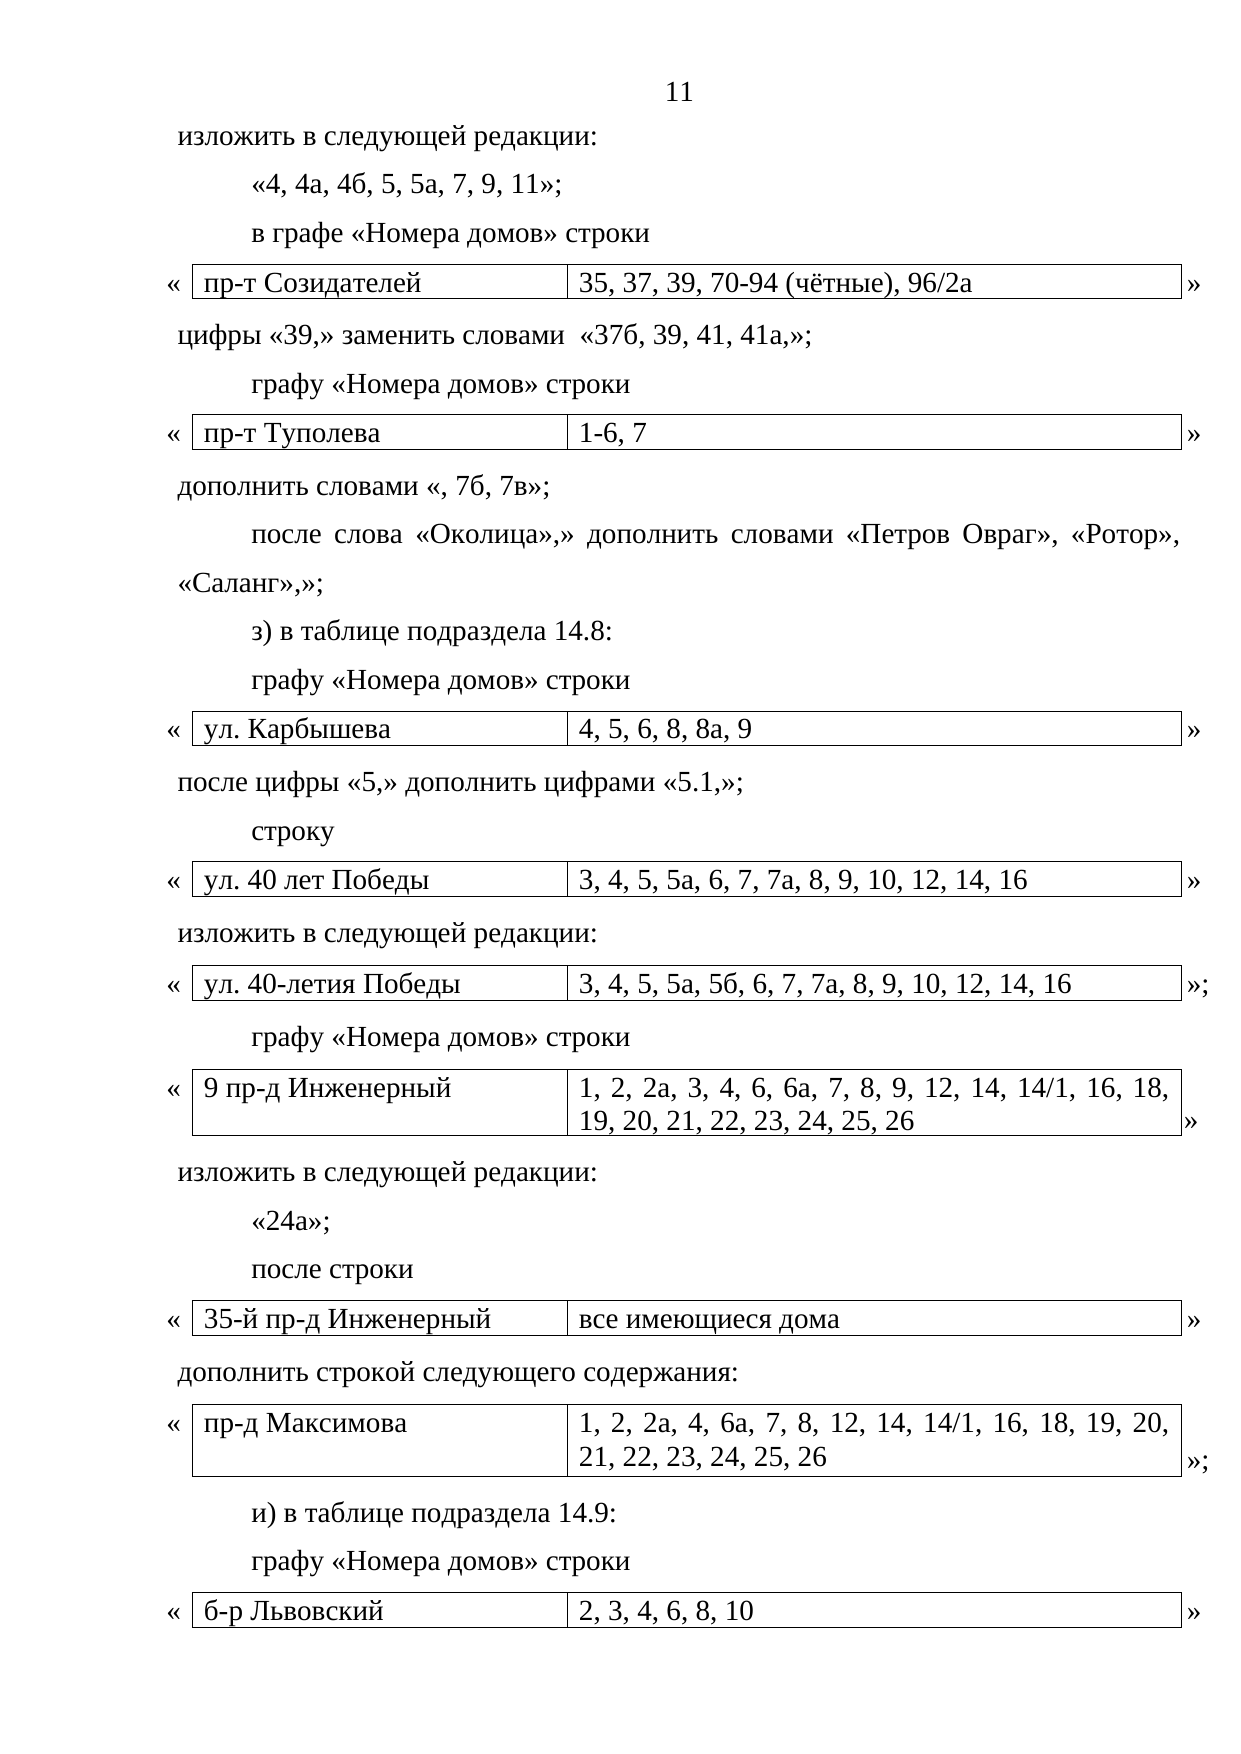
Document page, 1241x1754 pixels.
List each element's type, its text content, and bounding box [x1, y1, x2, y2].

table_header 1, 2, 2а, 3, 4, 6, 6а, 7, 8, 9, 12, 14, 14/1, 16, 18, 19, 20, 21, 22, 23, 24, 25, 26 [568, 1070, 1181, 1135]
table_header « [155, 1404, 192, 1476]
table_header » [1182, 1300, 1240, 1335]
text дополнить словами «, 7б, 7в»; [177, 468, 1181, 501]
table_header « [155, 1592, 192, 1627]
text дополнить строкой следующего содержания: [177, 1354, 1181, 1387]
text «4, 4а, 4б, 5, 5а, 7, 9, 11»; [177, 167, 1181, 200]
table_header ул. Карбышева [193, 712, 567, 745]
text после слова «Околица»,» дополнить словами «Петров Овраг», «Ротор», «Саланг»,»; [177, 516, 1181, 598]
table_header » [1182, 711, 1240, 745]
table_header » [1182, 1592, 1240, 1627]
table_header « [155, 414, 192, 449]
text и) в таблице подраздела 14.9: [177, 1495, 1181, 1528]
table_header 4, 5, 6, 8, 8а, 9 [568, 712, 1181, 745]
table_header ул. 40-летия Победы [193, 966, 567, 1000]
text после цифры «5,» дополнить цифрами «5.1,»; [177, 764, 1181, 798]
text графу «Номера домов» строки [177, 662, 1181, 696]
table_header »; [1182, 1404, 1240, 1476]
text строку [177, 813, 1181, 846]
table_header 3, 4, 5, 5а, 5б, 6, 7, 7а, 8, 9, 10, 12, 14, 16 [568, 966, 1181, 1000]
table_header ул. 40 лет Победы [193, 862, 567, 896]
table_header 1, 2, 2а, 4, 6а, 7, 8, 12, 14, 14/1, 16, 18, 19, 20, 21, 22, 23, 24, 25, 26 [568, 1405, 1181, 1476]
text после строки [177, 1251, 1181, 1285]
table_header пр-д Максимова [193, 1405, 567, 1476]
text графу «Номера домов» строки [177, 366, 1181, 399]
text в графе «Номера домов» строки [177, 215, 1181, 249]
table_header пр-т Туполева [193, 415, 567, 449]
table_header 2, 3, 4, 6, 8, 10 [568, 1593, 1181, 1627]
table_header » [1182, 414, 1240, 449]
table_header « [155, 861, 192, 896]
table_header 1-6, 7 [568, 415, 1181, 449]
text з) в таблице подраздела 14.8: [177, 613, 1181, 647]
table_header « [155, 965, 192, 1000]
table_header 9 пр-д Инженерный [193, 1070, 567, 1135]
text изложить в следующей редакции: [177, 915, 1181, 948]
text «24а»; [177, 1203, 1181, 1236]
text изложить в следующей редакции: [177, 1154, 1181, 1188]
table_header » [1182, 1069, 1240, 1135]
table_header пр-т Созидателей [193, 265, 567, 298]
table_header все имеющиеся дома [568, 1301, 1181, 1335]
table_header » [1182, 264, 1240, 298]
table_header « [155, 1069, 192, 1135]
text изложить в следующей редакции: [177, 118, 1181, 152]
table_header б-р Львовский [193, 1593, 567, 1627]
table_header 3, 4, 5, 5а, 6, 7, 7а, 8, 9, 10, 12, 14, 16 [568, 862, 1181, 896]
table_header « [155, 264, 192, 298]
text графу «Номера домов» строки [177, 1543, 1181, 1577]
table_header » [1182, 861, 1240, 896]
text графу «Номера домов» строки [177, 1019, 1181, 1052]
table_header 35, 37, 39, 70-94 (чётные), 96/2а [568, 265, 1181, 298]
table_header »; [1182, 965, 1240, 1000]
text цифры «39,» заменить словами «37б, 39, 41, 41а,»; [177, 317, 1181, 351]
table_header 35-й пр-д Инженерный [193, 1301, 567, 1335]
table_header « [155, 1300, 192, 1335]
table_header « [155, 711, 192, 745]
